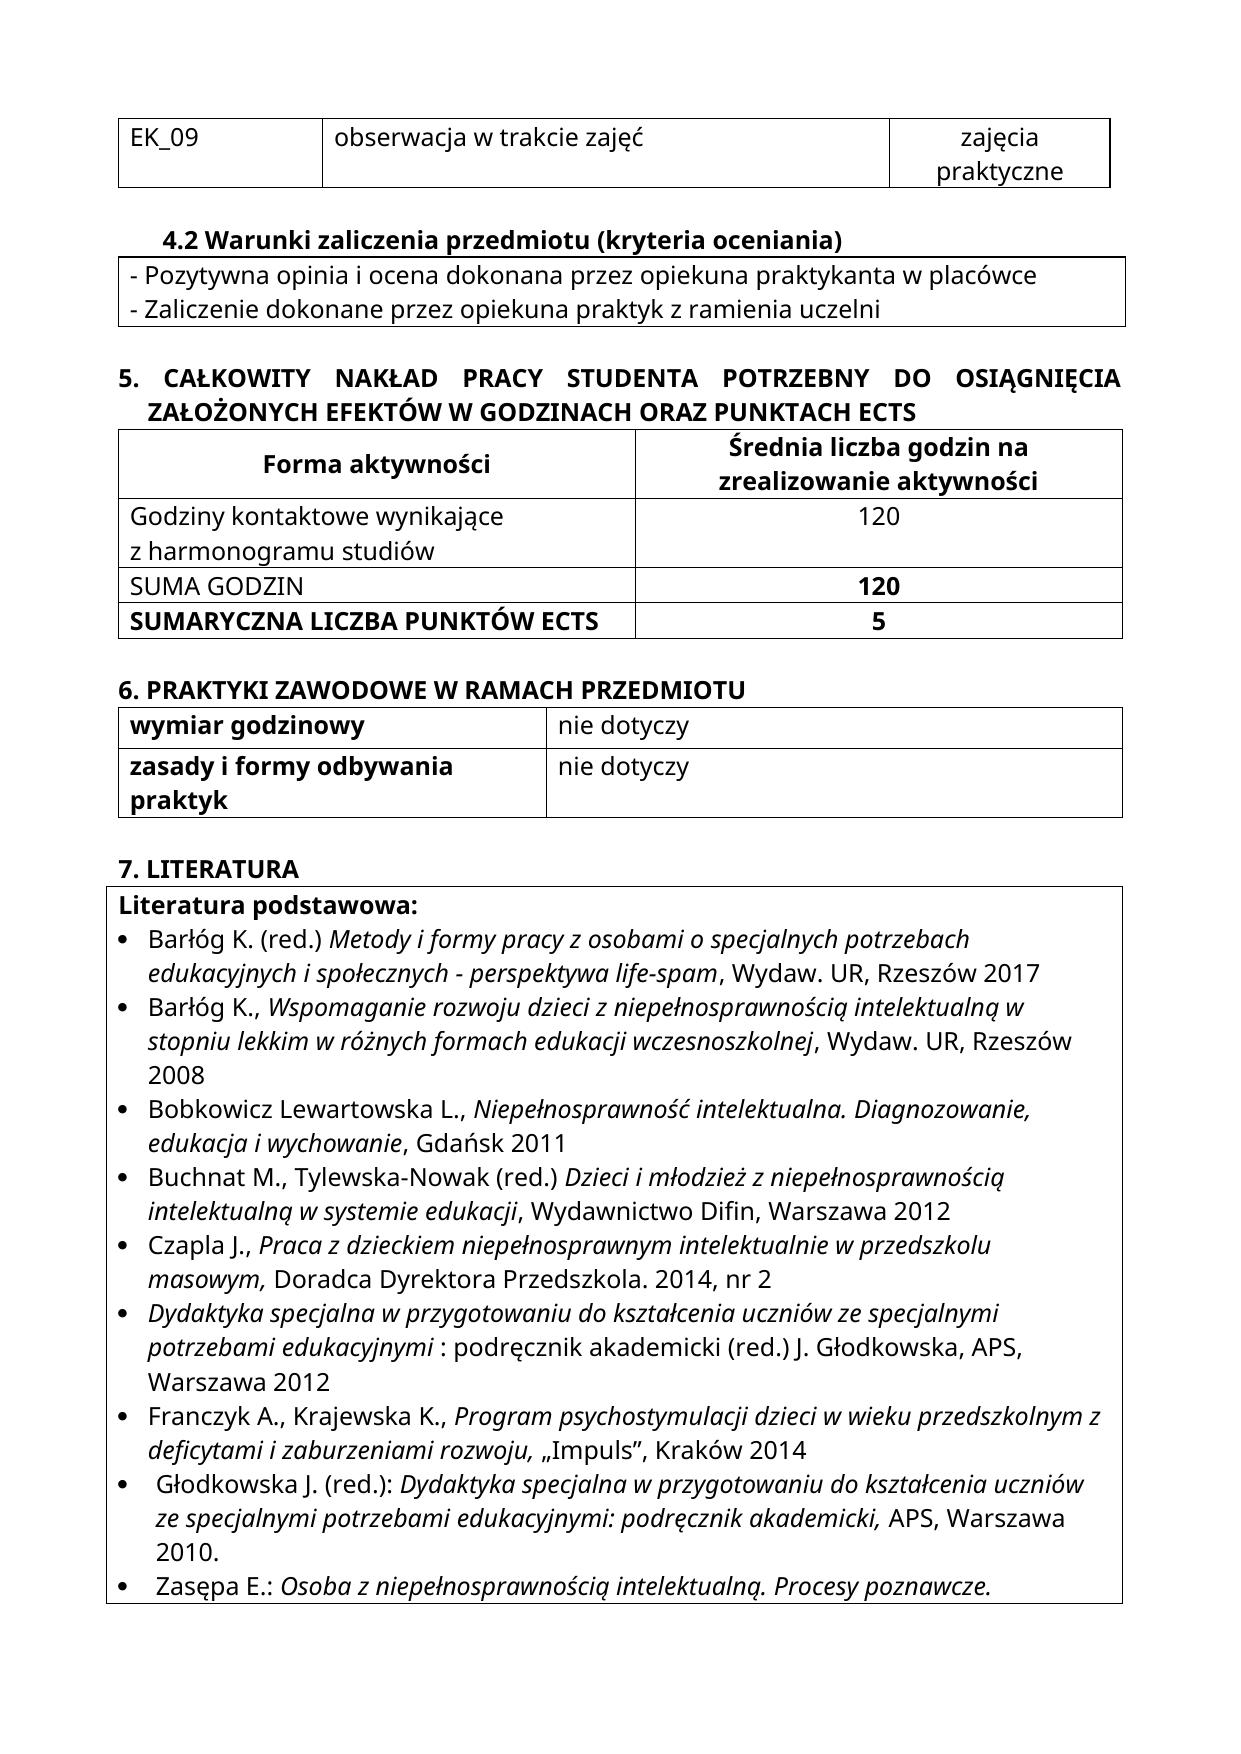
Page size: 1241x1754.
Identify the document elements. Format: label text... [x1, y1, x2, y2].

text 6. PRAKTYKI ZAWODOWE W RAMACH PRZEDMIOTU [118, 672, 1122, 707]
text 4.2 Warunki zaliczenia przedmiotu (kryteria oceniania) [162, 222, 1122, 256]
table_cell 5 [636, 603, 1122, 637]
table_cell zasady i formy odbywania praktyk [119, 749, 546, 817]
table_cell 120 [636, 568, 1122, 602]
table_cell Godziny kontaktowe wynikające z harmonogramu studiów [119, 499, 635, 567]
table_header nie dotyczy [547, 708, 1122, 748]
table_cell SUMARYCZNA LICZBA PUNKTÓW ECTS [119, 603, 635, 637]
text 7. LITERATURA [118, 852, 1122, 886]
table_header Średnia liczba godzin na zrealizowanie aktywności [636, 430, 1122, 498]
table_cell 120 [636, 499, 1122, 567]
table_cell nie dotyczy [547, 749, 1122, 817]
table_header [107, 887, 1122, 1603]
table_header wymiar godzinowy [119, 708, 546, 748]
table_cell EK_09 [119, 119, 322, 187]
text 5. CAŁKOWITY NAKŁAD PRACY STUDENTA POTRZEBNY DO OSIĄGNIĘCIA ZAŁOŻONYCH EFEKTÓW W GODZINACH ORAZ PUNKTACH ECTS [118, 361, 1122, 429]
table_cell zajęcia praktyczne [890, 119, 1109, 187]
table_header - Pozytywna opinia i ocena dokonana przez opiekuna praktykanta w placówce - Zaliczenie dokonane przez opiekuna praktyk z ramienia uczelni [119, 258, 1125, 326]
table_cell obserwacja w trakcie zajęć [323, 119, 889, 187]
table_cell SUMA GODZIN [119, 568, 635, 602]
table_header Forma aktywności [119, 430, 635, 498]
